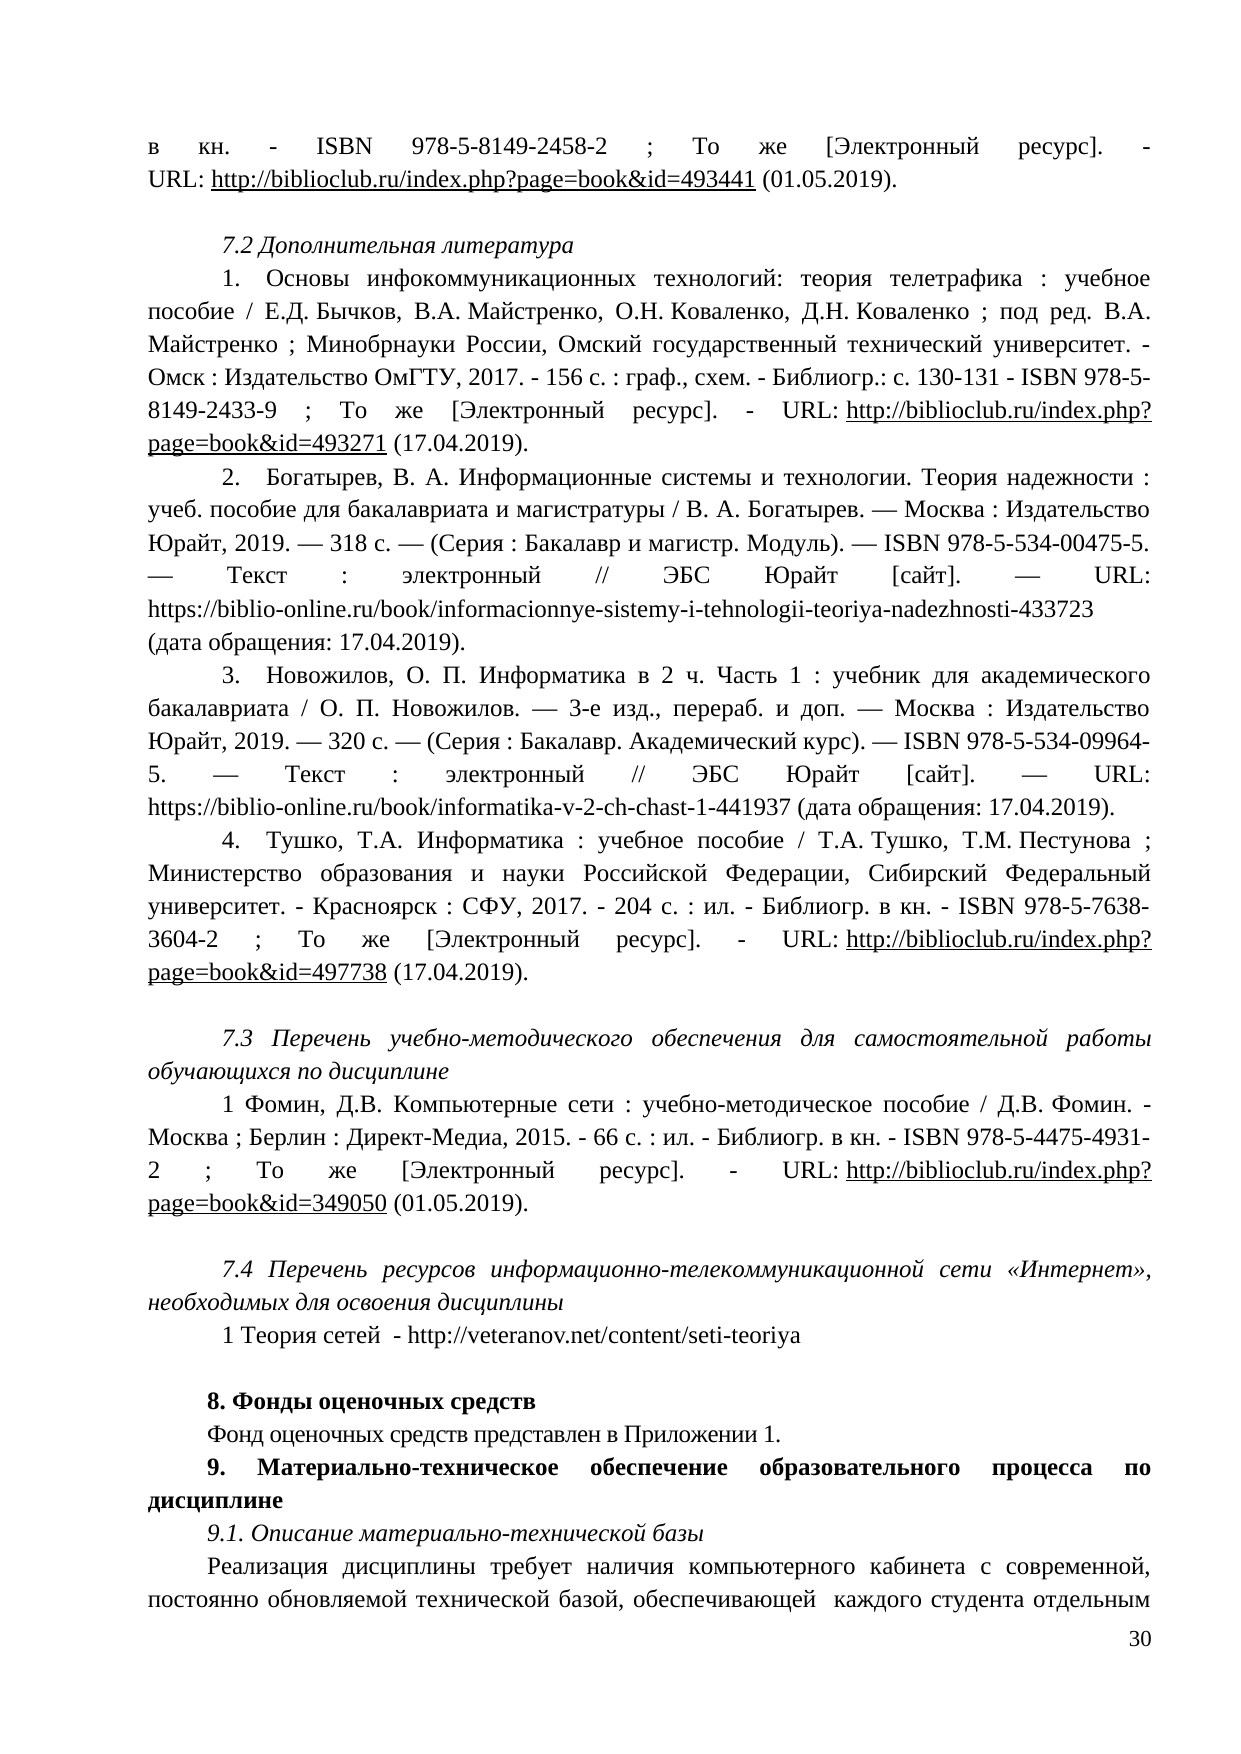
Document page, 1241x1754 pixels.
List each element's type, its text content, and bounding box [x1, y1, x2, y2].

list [148, 131, 1152, 193]
text 7.4 Перечень ресурсов информационно-телекоммуникационной сети «Интернет», необходимых для освоения дисциплины [148, 1254, 1152, 1316]
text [148, 1551, 1152, 1613]
text 8. Фонды оценочных средств [148, 1386, 1152, 1415]
text 1 Фомин, Д.В. Компьютерные сети : учебно-методическое пособие / Д.В. Фомин. - Москва ; Берлин : Директ-Медиа, 2015. - 66 с. : ил. - Библиогр. в кн. - ISBN 978-5-4475-4931-2 ; То же [Электронный ресурс]. - URL: http://biblioclub.ru/index.php?page=book&id=349050 (01.05.2019). [148, 1089, 1152, 1217]
subtitle 1 Теория сетей - http://veteranov.net/content/seti-teoriya [148, 1320, 1152, 1349]
list Богатырев, В. А. Информационные системы и технологии. Теория надежности : учеб. пособие для бакалавриата и магистратуры / В. А. Богатырев. — Москва : Издательство Юрайт, 2019. — 318 с. — (Серия : Бакалавр и магистр. Модуль). — ISBN 978-5-534-00475-5. — Текст : электронный // ЭБС Юрайт [сайт]. — URL: https://biblio-online.ru/book/informacionnye-sistemy-i-tehnologii-teoriya-nadezhnosti-433723 (дата обращения: 17.04.2019). [148, 462, 1152, 655]
list Тушко, Т.А. Информатика : учебное пособие / Т.А. Тушко, Т.М. Пестунова ; Министерство образования и науки Российской Федерации, Сибирский Федеральный университет. - Красноярск : СФУ, 2017. - 204 с. : ил. - Библиогр. в кн. - ISBN 978-5-7638-3604-2 ; То же [Электронный ресурс]. - URL: http://biblioclub.ru/index.php?page=book&id=497738 (17.04.2019). [148, 825, 1152, 986]
text 7.2 Дополнительная литература [148, 230, 1152, 259]
text Фонд оценочных средств представлен в Приложении 1. [148, 1419, 1152, 1448]
text 7.3 Перечень учебно-методического обеспечения для самостоятельной работы обучающихся по дисциплине [148, 1023, 1152, 1085]
text 9. Материально-техническое обеспечение образовательного процесса по дисциплине [148, 1452, 1152, 1514]
text 9.1. Описание материально-технической базы [148, 1518, 1152, 1547]
list Новожилов, О. П. Информатика в 2 ч. Часть 1 : учебник для академического бакалавриата / О. П. Новожилов. — 3-е изд., перераб. и доп. — Москва : Издательство Юрайт, 2019. — 320 с. — (Серия : Бакалавр. Академический курс). — ISBN 978-5-534-09964-5. — Текст : электронный // ЭБС Юрайт [сайт]. — URL: https://biblio-online.ru/book/informatika-v-2-ch-chast-1-441937 (дата обращения: 17.04.2019). [148, 660, 1152, 821]
list Основы инфокоммуникационных технологий: теория телетрафика : учебное пособие / Е.Д. Бычков, В.А. Майстренко, О.Н. Коваленко, Д.Н. Коваленко ; под ред. В.А. Майстренко ; Минобрнауки России, Омский государственный технический университет. - Омск : Издательство ОмГТУ, 2017. - 156 с. : граф., схем. - Библиогр.: с. 130-131 - ISBN 978-5-8149-2433-9 ; То же [Электронный ресурс]. - URL: http://biblioclub.ru/index.php?page=book&id=493271 (17.04.2019). [148, 263, 1152, 457]
